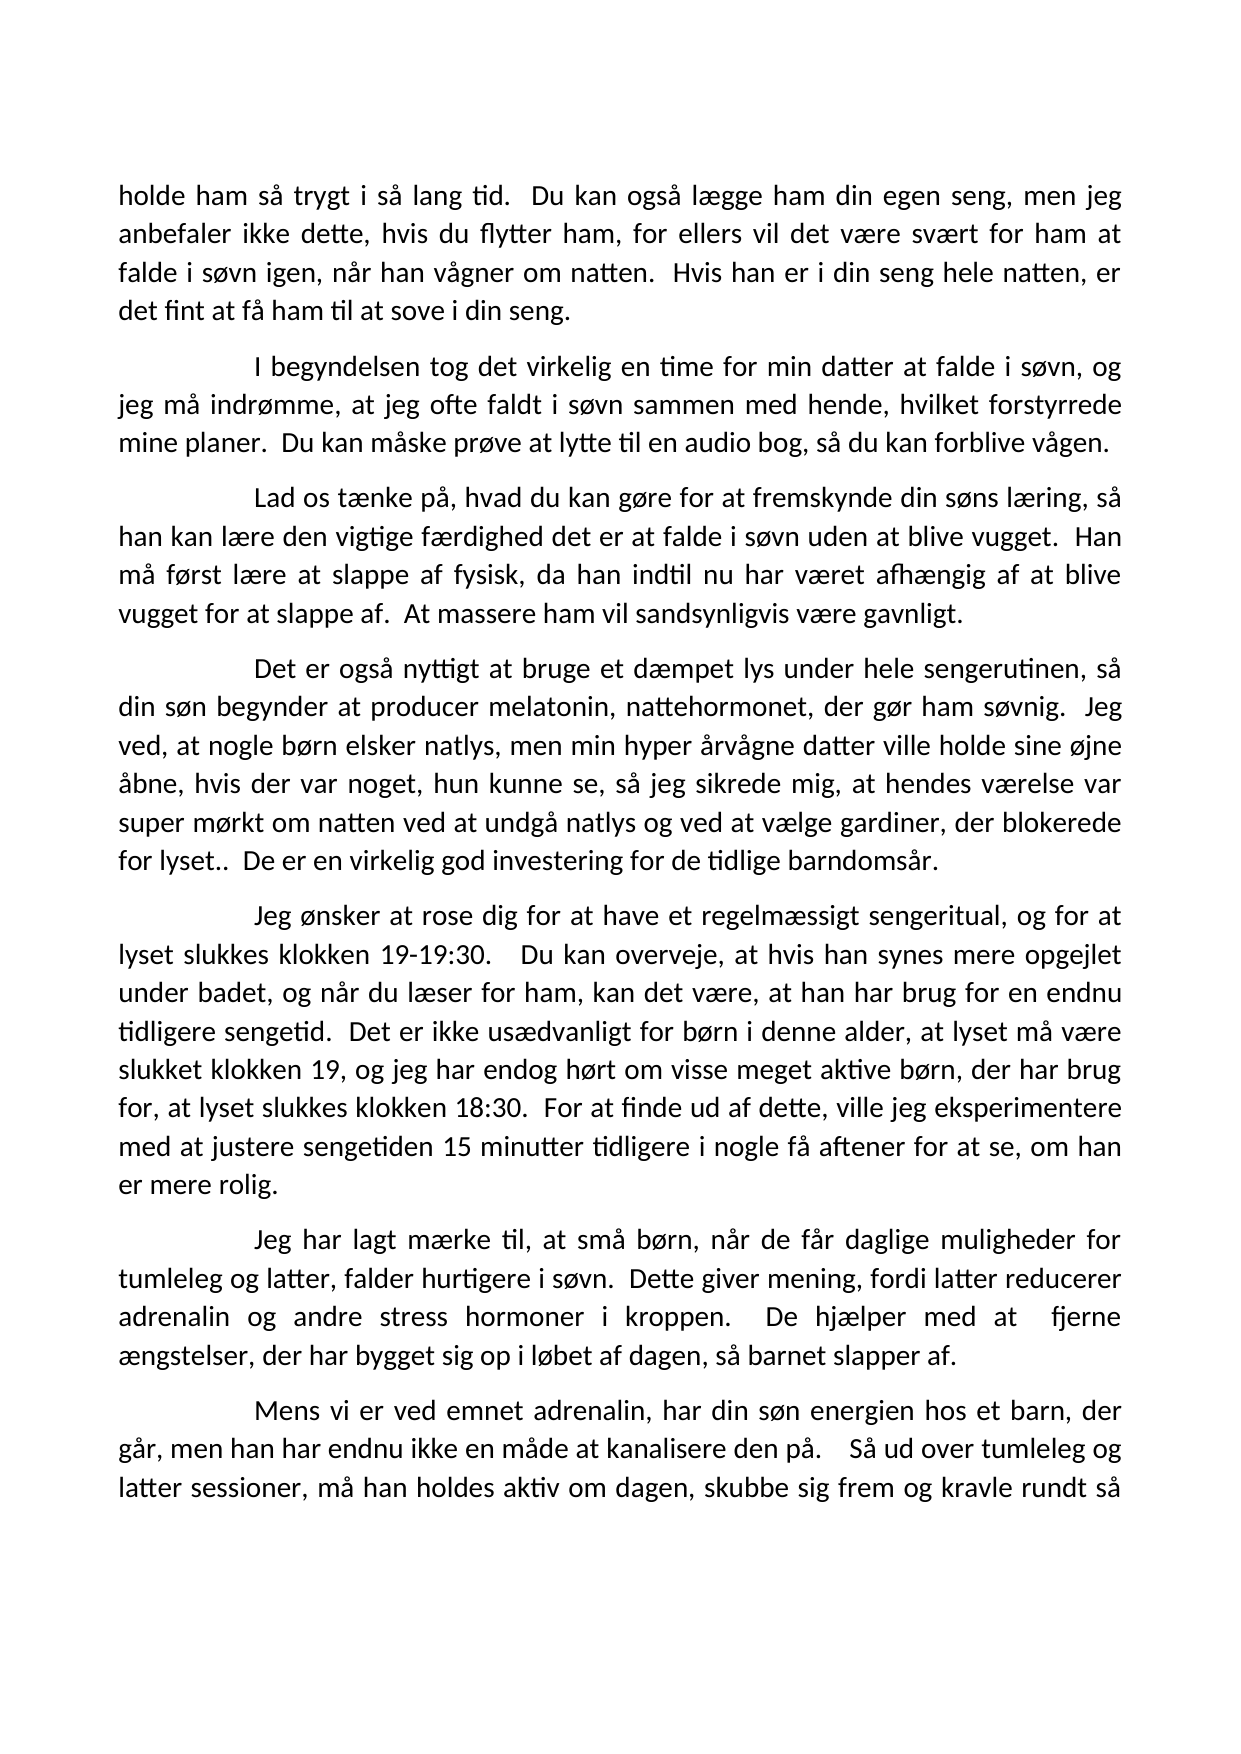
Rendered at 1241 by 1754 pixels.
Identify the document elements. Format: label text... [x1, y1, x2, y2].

text I begyndelsen tog det virkelig en time for min datter at falde i søvn, og jeg må indrømme, at jeg ofte faldt i søvn sammen med hende, hvilket forstyrrede mine planer. Du kan måske prøve at lytte til en audio bog, så du kan forblive vågen. [118, 348, 1122, 460]
text Jeg har lagt mærke til, at små børn, når de får daglige muligheder for tumleleg og latter, falder hurtigere i søvn. Dette giver mening, fordi latter reducerer adrenalin og andre stress hormoner i kroppen. De hjælper med at fjerne ængstelser, der har bygget sig op i løbet af dagen, så barnet slapper af. [118, 1221, 1122, 1372]
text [118, 177, 1122, 328]
text Det er også nyttigt at bruge et dæmpet lys under hele sengerutinen, så din søn begynder at producer melatonin, nattehormonet, der gør ham søvnig. Jeg ved, at nogle børn elsker natlys, men min hyper årvågne datter ville holde sine øjne åbne, hvis der var noget, hun kunne se, så jeg sikrede mig, at hendes værelse var super mørkt om natten ved at undgå natlys og ved at vælge gardiner, der blokerede for lyset.. De er en virkelig god investering for de tidlige barndomsår. [118, 650, 1122, 878]
text Jeg ønsker at rose dig for at have et regelmæssigt sengeritual, og for at lyset slukkes klokken 19-19:30. Du kan overveje, at hvis han synes mere opgejlet under badet, og når du læser for ham, kan det være, at han har brug for en endnu tidligere sengetid. Det er ikke usædvanligt for børn i denne alder, at lyset må være slukket klokken 19, og jeg har endog hørt om visse meget aktive børn, der har brug for, at lyset slukkes klokken 18:30. For at finde ud af dette, ville jeg eksperimentere med at justere sengetiden 15 minutter tidligere i nogle få aftener for at se, om han er mere rolig. [118, 897, 1122, 1202]
text Lad os tænke på, hvad du kan gøre for at fremskynde din søns læring, så han kan lære den vigtige færdighed det er at falde i søvn uden at blive vugget. Han må først lære at slappe af fysisk, da han indtil nu har været afhængig af at blive vugget for at slappe af. At massere ham vil sandsynligvis være gavnligt. [118, 479, 1122, 631]
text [118, 1392, 1122, 1504]
